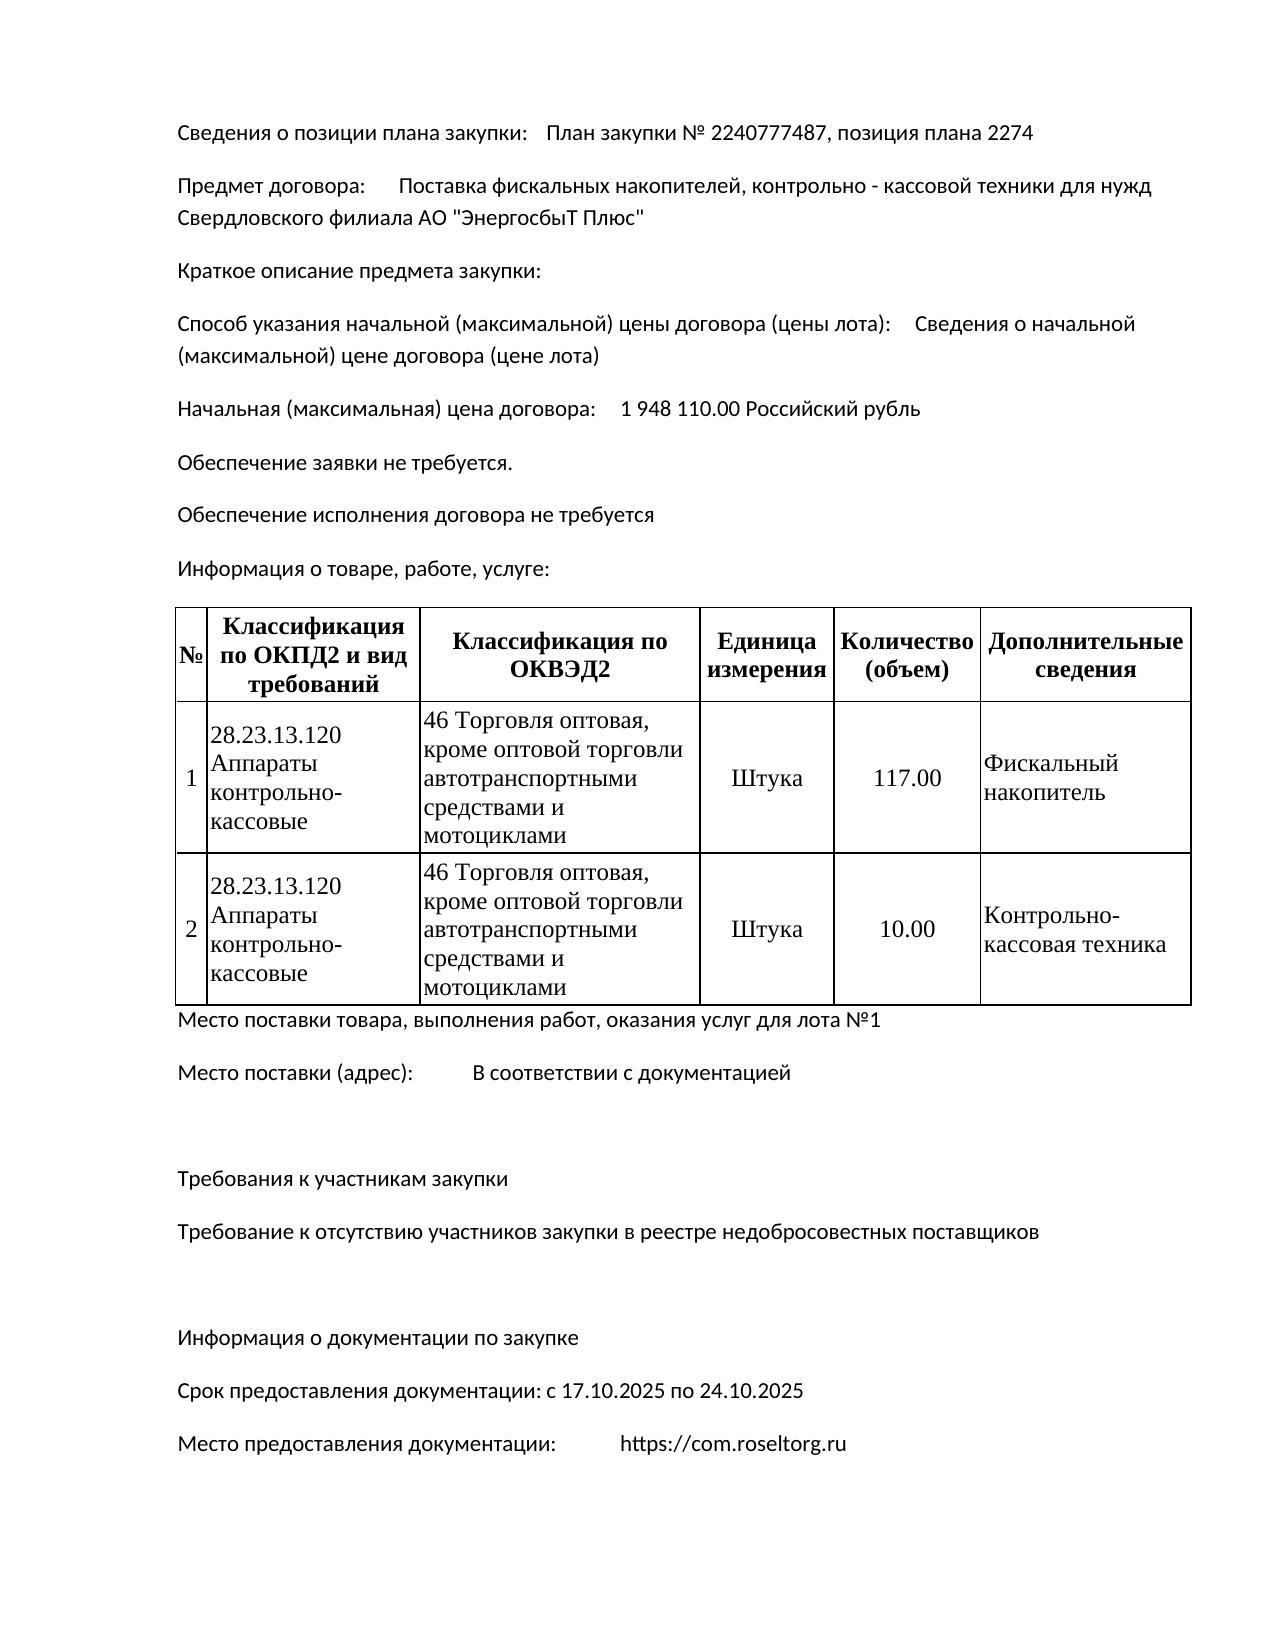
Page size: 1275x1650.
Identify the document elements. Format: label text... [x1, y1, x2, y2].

table_cell 117.00 [835, 702, 980, 852]
text Срок предоставления документации: с 17.10.2025 по 24.10.2025 [177, 1377, 1186, 1404]
table_header Классификация по ОКВЭД2 [421, 608, 699, 701]
table_header Количество (объем) [835, 608, 980, 701]
table_cell Фискальный накопитель [981, 702, 1190, 852]
text Место поставки товара, выполнения работ, оказания услуг для лота №1 [177, 1006, 1186, 1033]
text Информация о товаре, работе, услуге: [177, 554, 1186, 582]
text Начальная (максимальная) цена договора: 1 948 110.00 Российский рубль [177, 394, 1186, 423]
table_cell Контрольно-кассовая техника [981, 854, 1190, 1004]
text Требование к отсутствию участников закупки в реестре недобросовестных поставщиков [177, 1217, 1186, 1246]
table_header Единица измерения [701, 608, 833, 701]
text Обеспечение исполнения договора не требуется [177, 501, 1186, 529]
text Сведения о позиции плана закупки: План закупки № 2240777487, позиция плана 2274 [177, 118, 1186, 146]
text Предмет договора: Поставка фискальных накопителей, контрольно - кассовой техники для нужд Свердловского филиала АО "ЭнергосбыТ Плюс" [177, 171, 1186, 231]
table_cell Штука [701, 702, 833, 852]
text Требования к участникам закупки [177, 1164, 1186, 1192]
table_header № [176, 608, 206, 701]
text Место поставки (адрес): В соответствии с документацией [177, 1058, 1186, 1086]
table_header Дополнительные сведения [981, 608, 1190, 701]
text Место предоставления документации: https://com.roseltorg.ru [177, 1429, 1186, 1458]
table_cell Штука [701, 854, 833, 1004]
table_cell 1 [176, 702, 206, 852]
text Способ указания начальной (максимальной) цены договора (цены лота): Сведения о начальной (максимальной) цене договора (цене лота) [177, 309, 1186, 369]
table_cell 2 [176, 853, 206, 1004]
text Информация о документации по закупке [177, 1323, 1186, 1352]
table_cell 10.00 [835, 854, 980, 1004]
text Обеспечение заявки не требуется. [177, 448, 1186, 476]
table_cell 46 Торговля оптовая, кроме оптовой торговли автотранспортными средствами и мотоциклами [421, 854, 699, 1004]
text Краткое описание предмета закупки: [177, 256, 1186, 284]
table_cell 46 Торговля оптовая, кроме оптовой торговли автотранспортными средствами и мотоциклами [421, 702, 699, 852]
table_cell 28.23.13.120 Аппараты контрольно-кассовые [208, 854, 419, 1004]
table_cell 28.23.13.120 Аппараты контрольно-кассовые [208, 702, 419, 852]
table_header Классификация по ОКПД2 и вид требований [208, 608, 419, 701]
